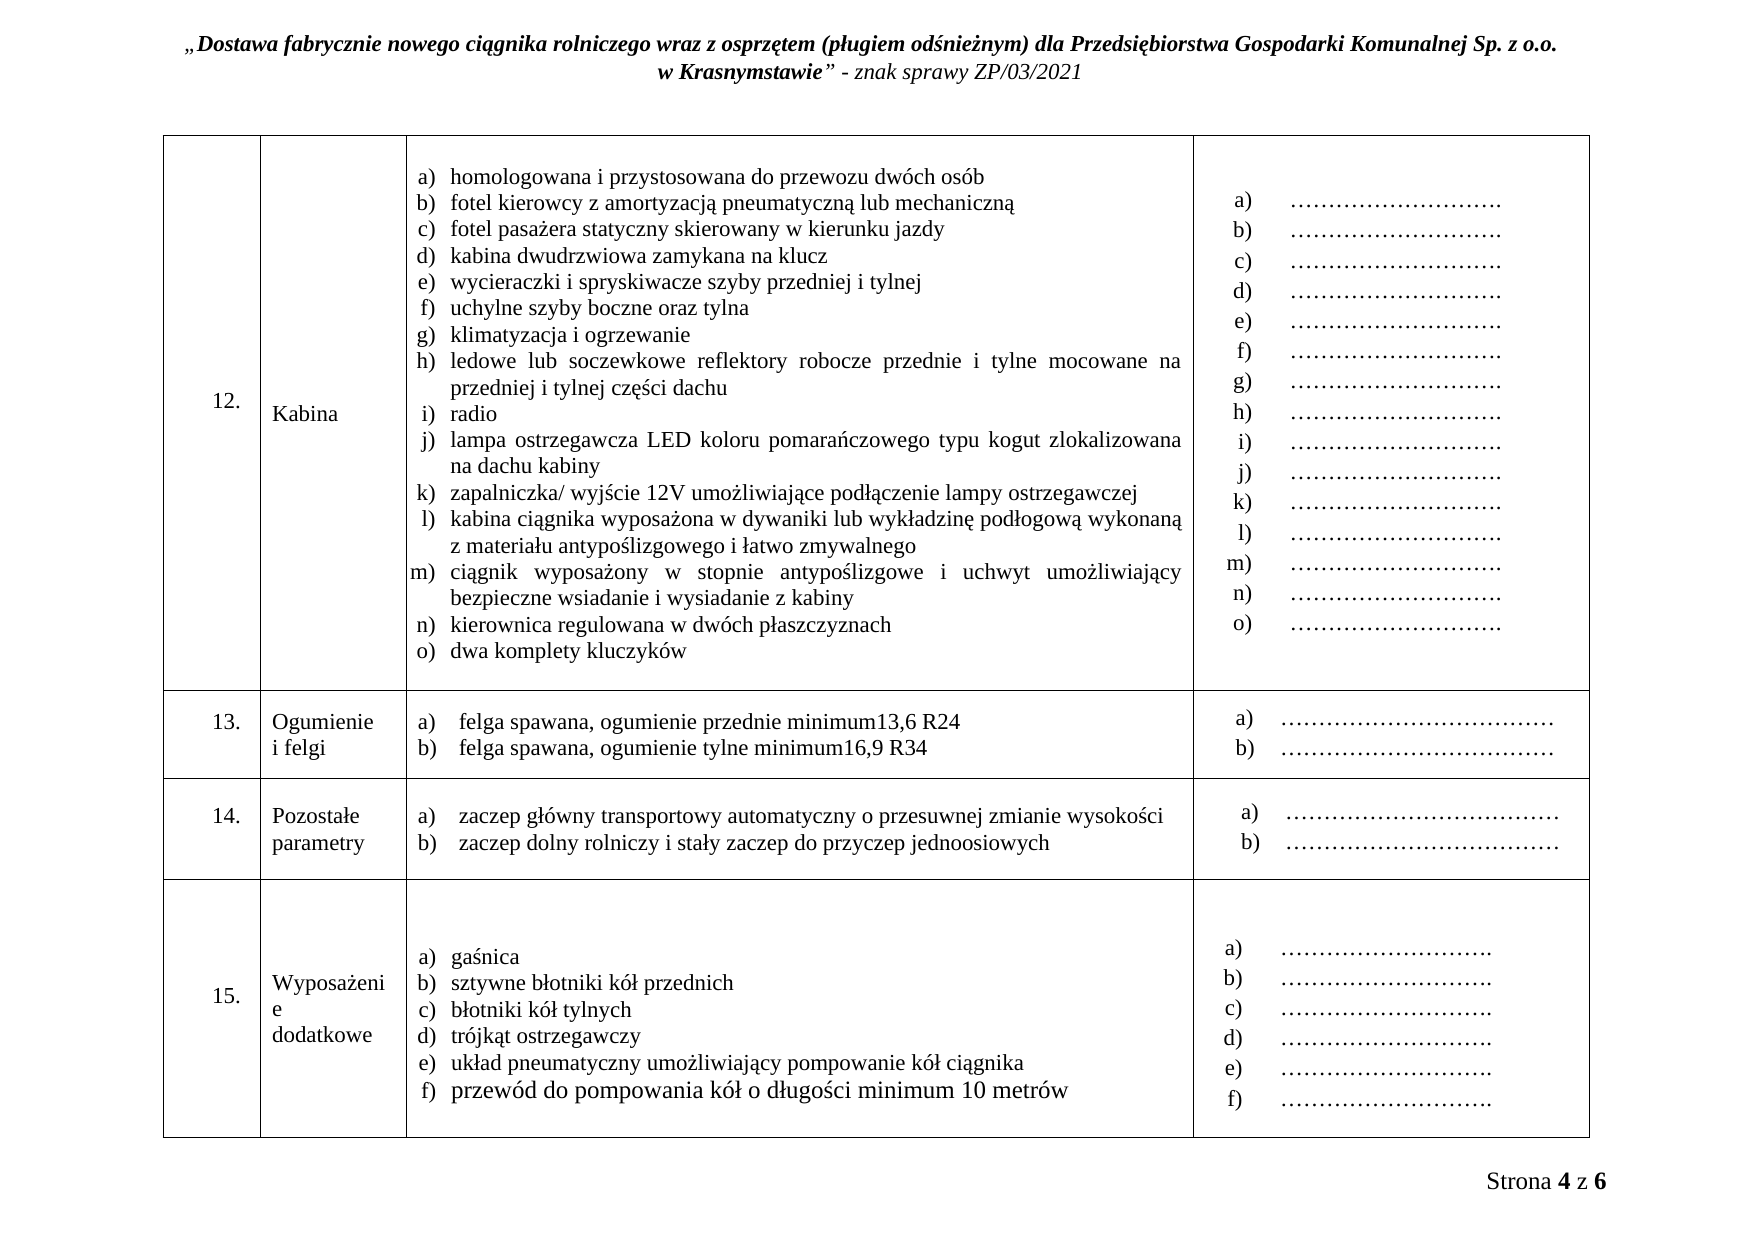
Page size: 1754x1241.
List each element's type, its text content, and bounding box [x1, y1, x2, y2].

table_cell homologowana i przystosowana do przewozu dwóch osób fotel kierowcy z amortyzacją pneumatyczną lub mechaniczną fotel pasażera statyczny skierowany w kierunku jazdy kabina dwudrzwiowa zamykana na klucz wycieraczki i spryskiwacze szyby przedniej i tylnej uchylne szyby boczne oraz tylna klimatyzacja i ogrzewanie ledowe lub soczewkowe reflektory robocze przednie i tylne mocowane na przedniej i tylnej części dachu radio lampa ostrzegawcza LED koloru pomarańczowego typu kogut zlokalizowana na dachu kabiny zapalniczka/ wyjście 12V umożliwiające podłączenie lampy ostrzegawczej kabina ciągnika wyposażona w dywaniki lub wykładzinę podłogową wykonaną z materiału antypoślizgowego i łatwo zmywalnego ciągnik wyposażony w stopnie antypoślizgowe i uchwyt umożliwiający bezpieczne wsiadanie i wysiadanie z kabiny kierownica regulowana w dwóch płaszczyznach dwa komplety kluczyków [407, 136, 1193, 690]
table_cell [164, 691, 260, 778]
table_cell [164, 779, 260, 878]
table_cell [164, 880, 260, 1137]
table_cell ………………………. ………………………. ………………………. ………………………. ………………………. ………………………. ………………………. ………………………. ………………………. ………………………. ………………………. ………………………. ………………………. ………………………. ………………………. [1194, 136, 1589, 690]
table_cell ……………………………… ……………………………… [1194, 691, 1589, 778]
table_cell Ogumienie i felgi [261, 691, 406, 778]
table_cell Kabina [261, 136, 406, 690]
table_cell zaczep główny transportowy automatyczny o przesuwnej zmianie wysokości zaczep dolny rolniczy i stały zaczep do przyczep jednoosiowych [407, 779, 1193, 878]
table_cell Pozostałe parametry [261, 779, 406, 878]
table_cell Wyposażenie dodatkowe [261, 880, 406, 1137]
table_cell [164, 136, 260, 690]
table_cell ………………………. ………………………. ………………………. ………………………. ………………………. ………………………. [1194, 880, 1589, 1137]
table_cell ……………………………… ……………………………… [1194, 779, 1589, 878]
table_cell gaśnica sztywne błotniki kół przednich błotniki kół tylnych trójkąt ostrzegawczy układ pneumatyczny umożliwiający pompowanie kół ciągnika przewód do pompowania kół o długości minimum [407, 880, 1193, 1137]
table_cell felga spawana, ogumienie przednie minimum13,6 R24 felga spawana, ogumienie tylne minimum16,9 R34 [407, 691, 1193, 778]
